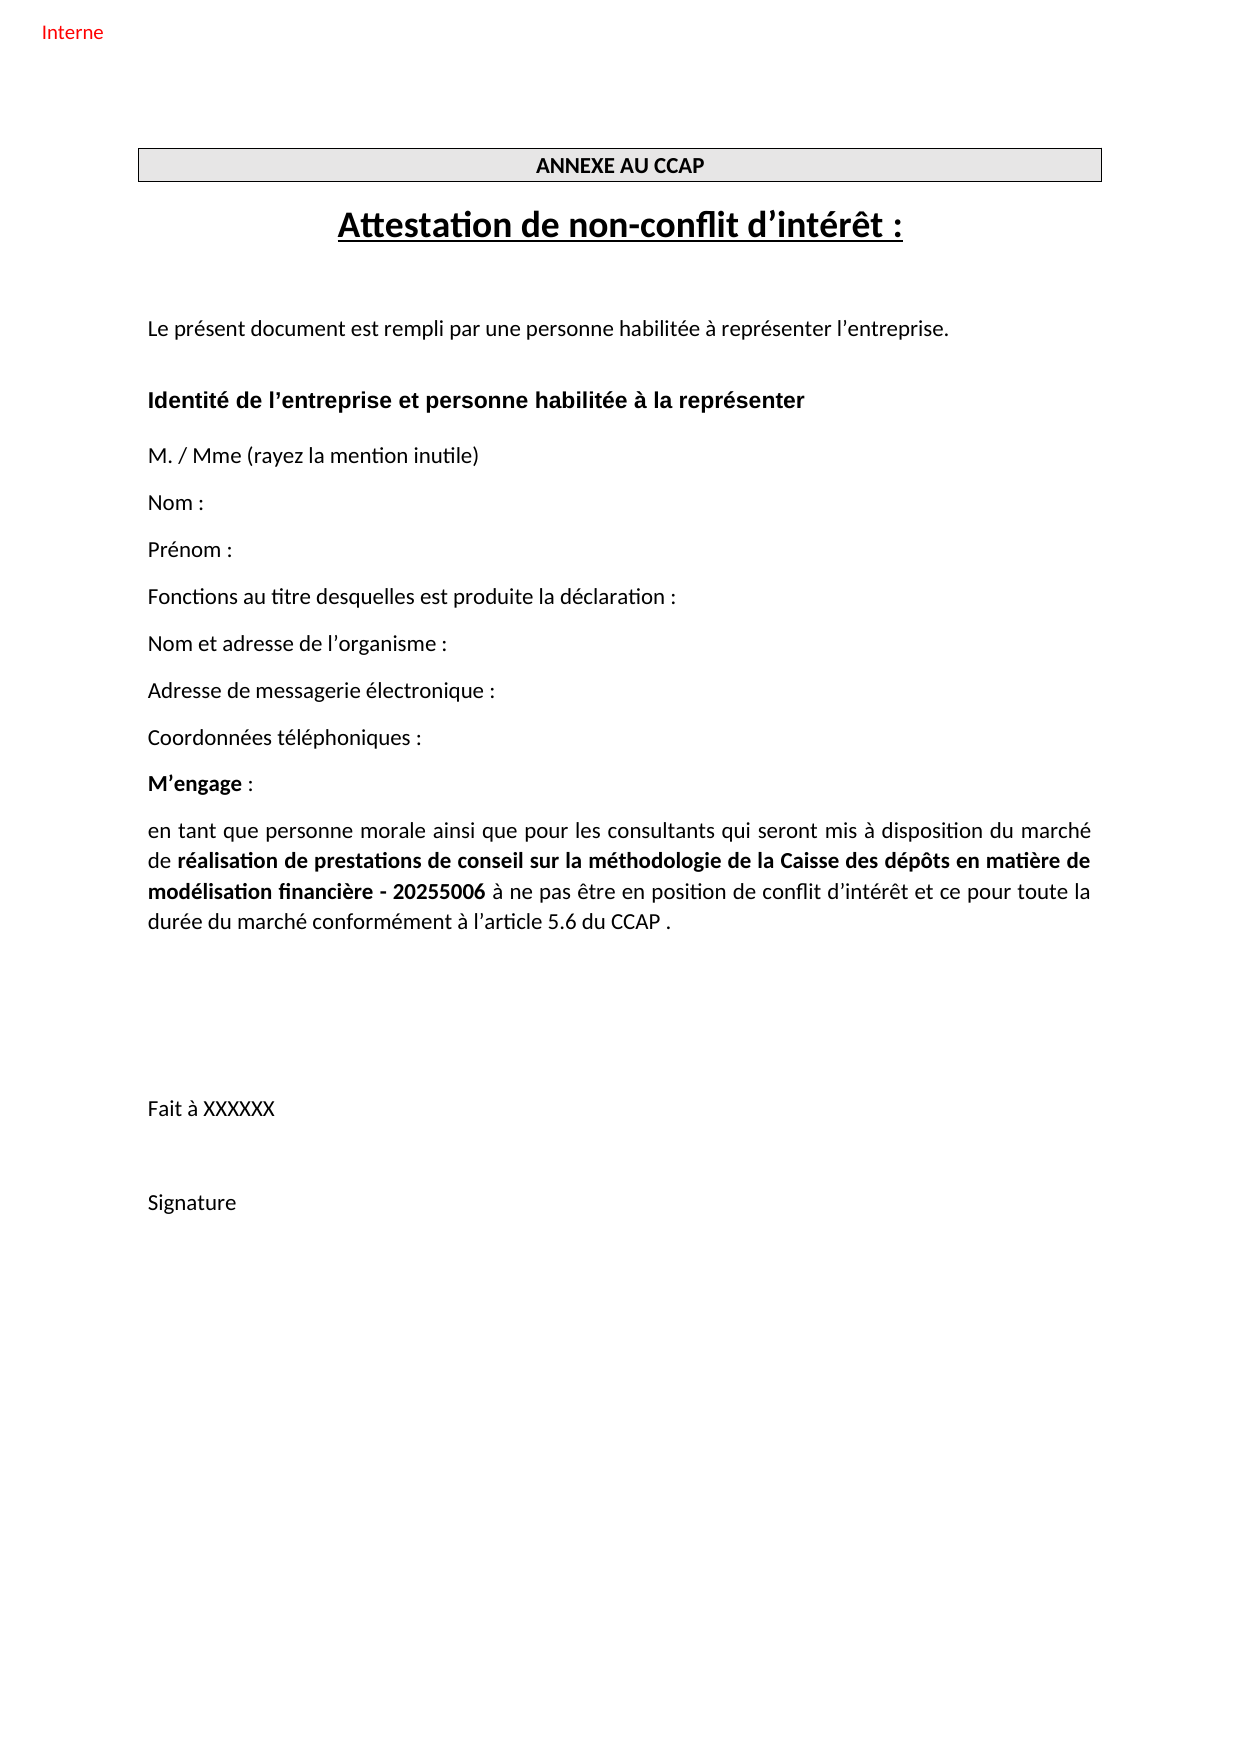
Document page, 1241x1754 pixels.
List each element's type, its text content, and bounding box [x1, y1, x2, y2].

text Le présent document est rempli par une personne habilitée à représenter l’entreprise. [148, 314, 1093, 342]
text Attestation de non-conflit d’intérêt : [148, 201, 1093, 247]
text Identité de l’entreprise et personne habilitée à la représenter [148, 387, 1093, 413]
text Signature [148, 1188, 1093, 1216]
text Adresse de messagerie électronique : [148, 676, 1093, 704]
text M. / Mme (rayez la mention inutile) [148, 441, 1093, 469]
text Fait à XXXXXX [148, 1094, 1093, 1122]
text Prénom : [148, 535, 1093, 563]
text Fonctions au titre desquelles est produite la déclaration : [148, 582, 1093, 610]
text M’engage : [148, 769, 1093, 797]
text Nom : [148, 488, 1093, 516]
text en tant que personne morale ainsi que pour les consultants qui seront mis à disposition du marché de réalisation de prestations de conseil sur la méthodologie de la Caisse des dépôts en matière de modélisation financière - 20255006 à ne pas être en position de conflit d’intérêt et ce pour toute la durée du marché conformément à l’article 5.6 du CCAP . [148, 816, 1093, 935]
text ANNEXE AU CCAP [139, 149, 1101, 181]
text Coordonnées téléphoniques : [148, 723, 1093, 751]
text Nom et adresse de l’organisme : [148, 629, 1093, 657]
